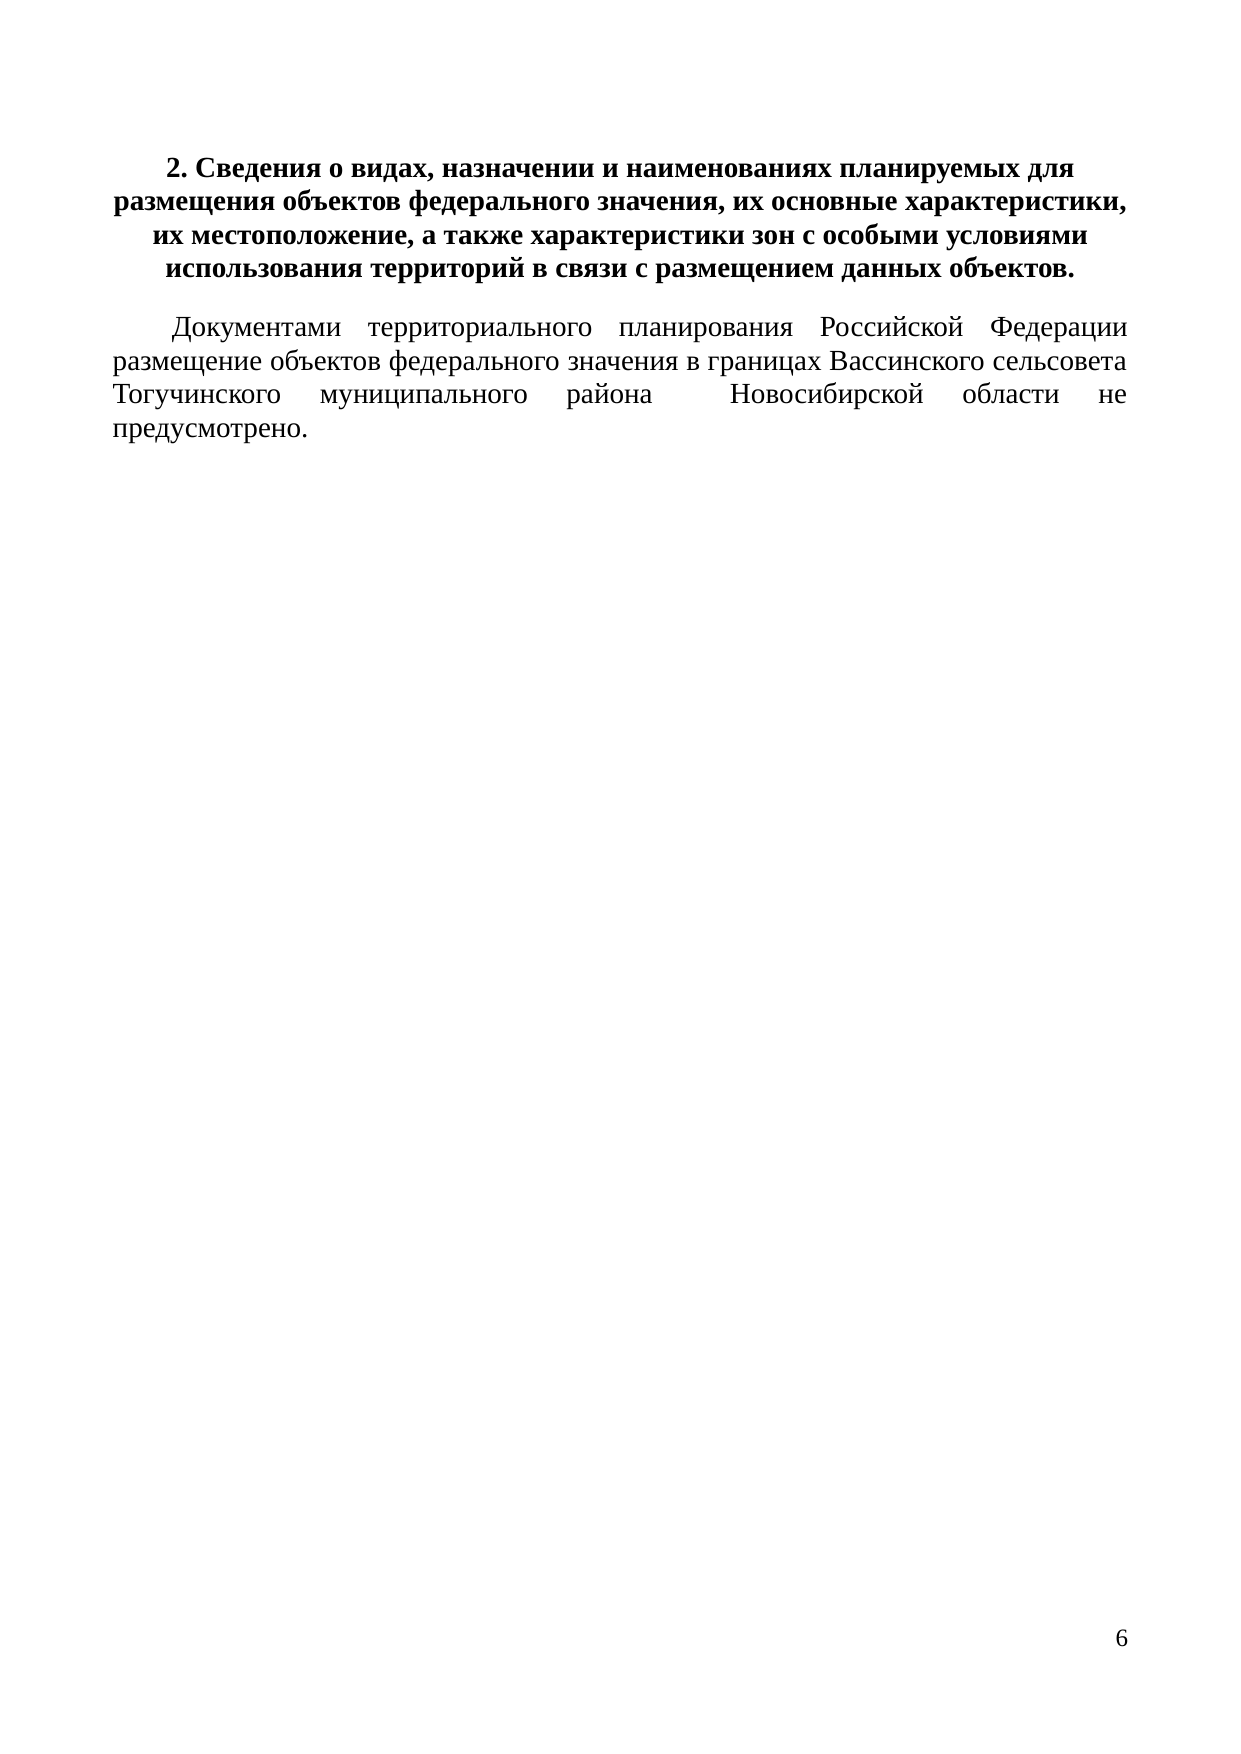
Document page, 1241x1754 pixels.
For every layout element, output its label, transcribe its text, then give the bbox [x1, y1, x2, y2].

text Документами территориального планирования Российской Федерации размещение объектов федерального значения в границах Вассинского сельсовета Тогучинского муниципального района Новосибирской области не предусмотрено. [112, 309, 1128, 443]
text 2. Сведения о видах, назначении и наименованиях планируемых для размещения объектов федерального значения, их основные характеристики, их местоположение, а также характеристики зон с особыми условиями использования территорий в связи с размещением данных объектов. [112, 150, 1128, 284]
